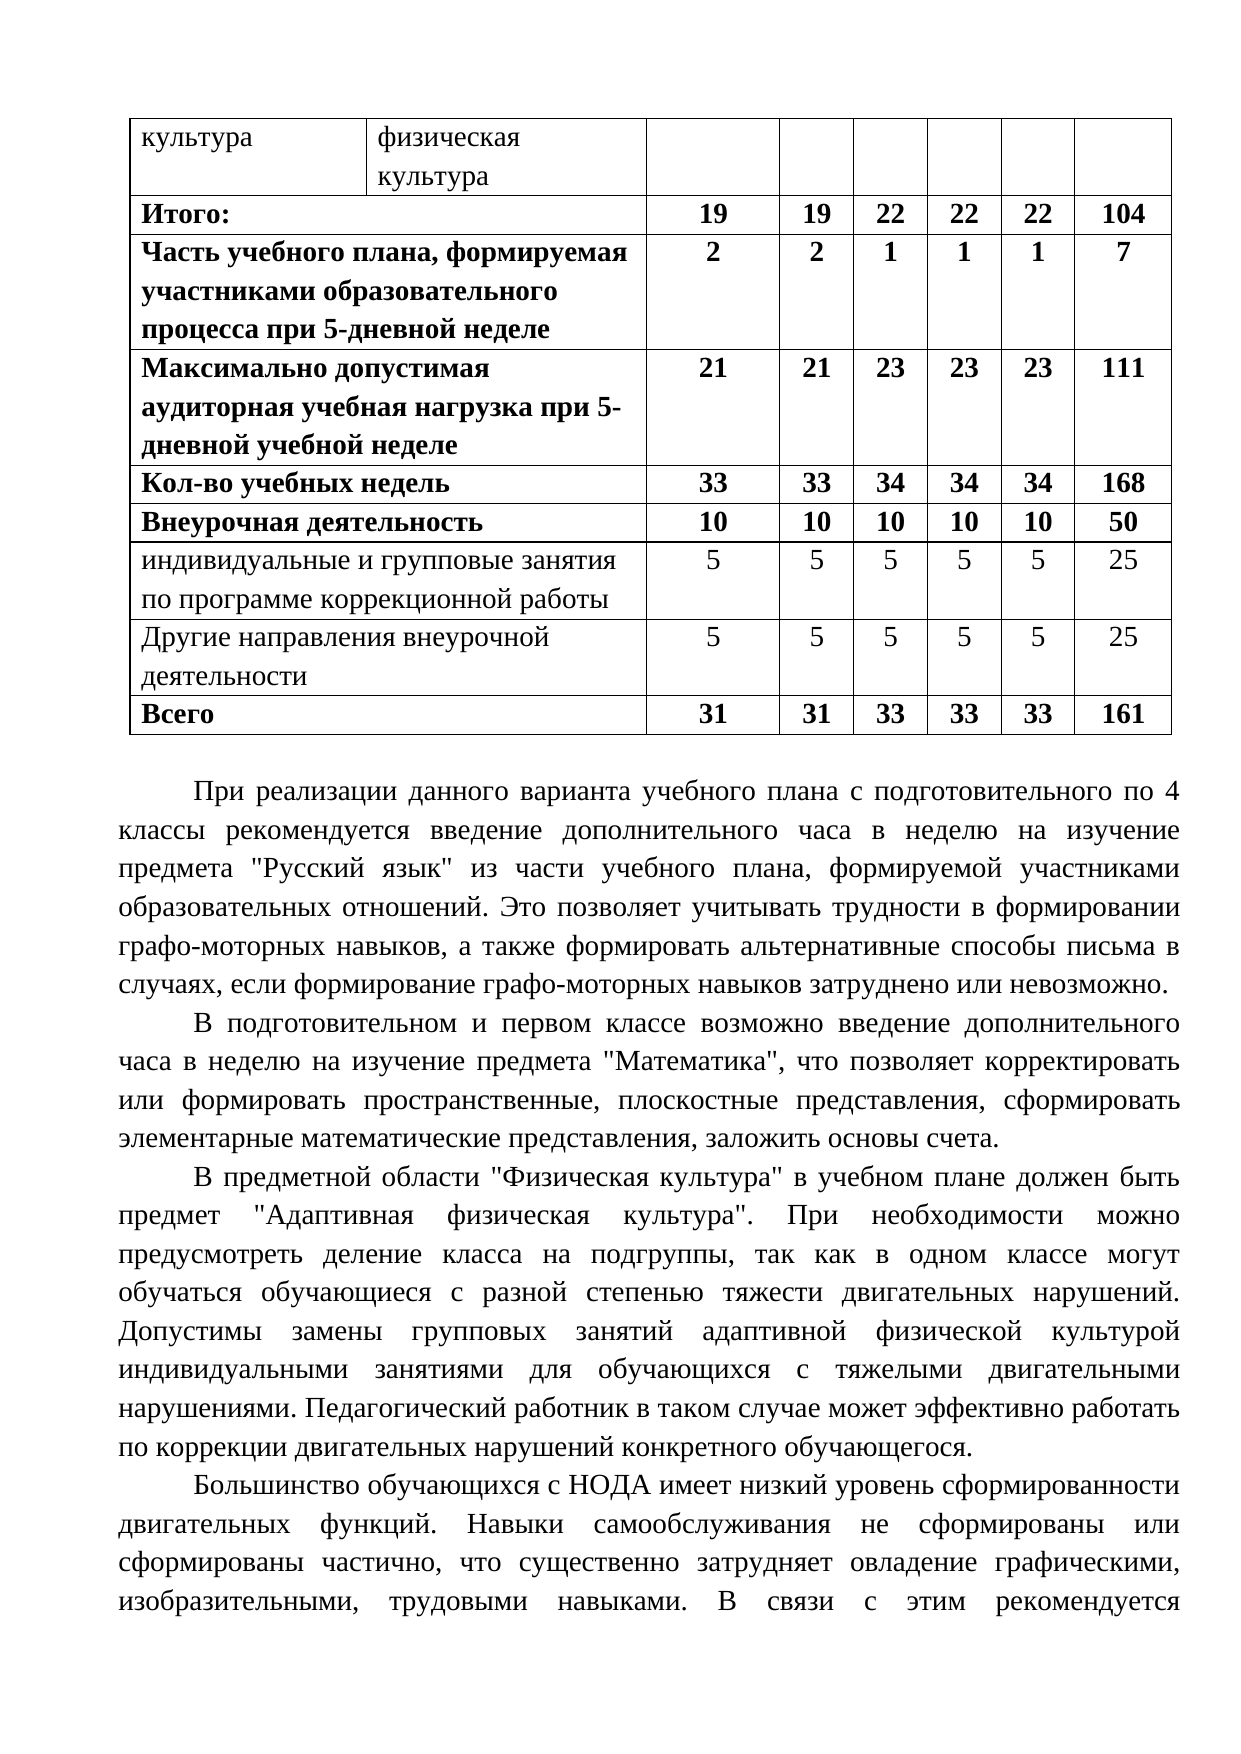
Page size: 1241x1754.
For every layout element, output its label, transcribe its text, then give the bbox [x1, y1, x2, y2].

table_cell 19 [647, 196, 779, 233]
table_cell 31 [647, 696, 779, 734]
table_cell 104 [1075, 196, 1171, 233]
table_cell 23 [1002, 350, 1074, 464]
table_cell 23 [928, 350, 1001, 464]
table_cell 5 [928, 543, 1001, 618]
table_cell 3 [780, 119, 853, 195]
table_cell 3 [928, 119, 1001, 195]
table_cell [367, 119, 646, 195]
table_cell 33 [1002, 696, 1074, 734]
table_cell 7 [1075, 235, 1171, 349]
table_cell Физическая культура [131, 119, 366, 195]
table_cell 34 [1002, 466, 1074, 503]
table_cell 21 [780, 350, 853, 464]
table_cell 5 [780, 543, 853, 618]
table_cell 5 [647, 543, 779, 618]
table_cell 23 [854, 350, 927, 464]
table_cell 33 [647, 466, 779, 503]
table_cell 10 [780, 504, 853, 541]
table_cell 10 [854, 504, 927, 541]
table_cell Другие направления внеурочной деятельности [131, 620, 646, 695]
table_cell Итого: [131, 196, 646, 233]
table_cell 10 [647, 504, 779, 541]
table_cell Максимально допустимая аудиторная учебная нагрузка при 5-дневной учебной неделе [131, 350, 646, 464]
table_cell Часть учебного плана, формируемая участниками образовательного процесса при 5-дневной неделе [131, 235, 646, 349]
table_cell 3 [647, 119, 779, 195]
table_cell 161 [1075, 696, 1171, 734]
table_cell 1 [854, 235, 927, 349]
table_cell 22 [928, 196, 1001, 233]
table_cell 1 [928, 235, 1001, 349]
text В предметной области "Физическая культура" в учебном плане должен быть предмет "Адаптивная физическая культура". При необходимости можно предусмотреть деление класса на подгруппы, так как в одном классе могут обучаться обучающиеся с разной степенью тяжести двигательных нарушений. Допустимы замены групповых занятий адаптивной физической культурой индивидуальными занятиями для обучающихся с тяжелыми двигательными нарушениями. Педагогический работник в таком случае может эффективно работать по коррекции двигательных нарушений конкретного обучающегося. [118, 1159, 1181, 1462]
table_cell 2 [647, 235, 779, 349]
table_cell 5 [854, 620, 927, 695]
table_cell 33 [780, 466, 853, 503]
table_cell 5 [647, 620, 779, 695]
table_cell 31 [780, 696, 853, 734]
table_cell 19 [780, 196, 853, 233]
table_cell 25 [1075, 620, 1171, 695]
text При реализации данного варианта учебного плана с подготовительного по 4 классы рекомендуется введение дополнительного часа в неделю на изучение предмета "Русский язык" из части учебного плана, формируемой участниками образовательных отношений. Это позволяет учитывать трудности в формировании графо-моторных навыков, а также формировать альтернативные способы письма в случаях, если формирование графо-моторных навыков затруднено или невозможно. [118, 773, 1181, 1000]
table_cell 5 [1002, 543, 1074, 618]
table_cell Кол-во учебных недель [131, 466, 646, 503]
table_cell Внеурочная деятельность [131, 504, 646, 541]
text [118, 1467, 1181, 1616]
table_cell 22 [1002, 196, 1074, 233]
table_cell 5 [928, 620, 1001, 695]
table_cell 3 [854, 119, 927, 195]
table_cell 25 [1075, 543, 1171, 618]
table_cell 111 [1075, 350, 1171, 464]
table_cell 21 [647, 350, 779, 464]
table_cell 3 [1002, 119, 1074, 195]
table_cell 5 [780, 620, 853, 695]
table_cell 5 [1002, 620, 1074, 695]
table_cell 1 [1002, 235, 1074, 349]
table_cell 33 [928, 696, 1001, 734]
table_cell 5 [854, 543, 927, 618]
table_cell 10 [928, 504, 1001, 541]
table_cell 34 [928, 466, 1001, 503]
table_cell 15 [1075, 119, 1171, 195]
table_cell 10 [1002, 504, 1074, 541]
table_cell 33 [854, 696, 927, 734]
table_cell индивидуальные и групповые занятия по программе коррекционной работы [131, 543, 646, 618]
table_cell 168 [1075, 466, 1171, 503]
table_cell 50 [1075, 504, 1171, 541]
table_cell 34 [854, 466, 927, 503]
table_cell Всего [131, 696, 646, 734]
table_cell 22 [854, 196, 927, 233]
table_cell 2 [780, 235, 853, 349]
text В подготовительном и первом классе возможно введение дополнительного часа в неделю на изучение предмета "Математика", что позволяет корректировать или формировать пространственные, плоскостные представления, сформировать элементарные математические представления, заложить основы счета. [118, 1005, 1181, 1154]
